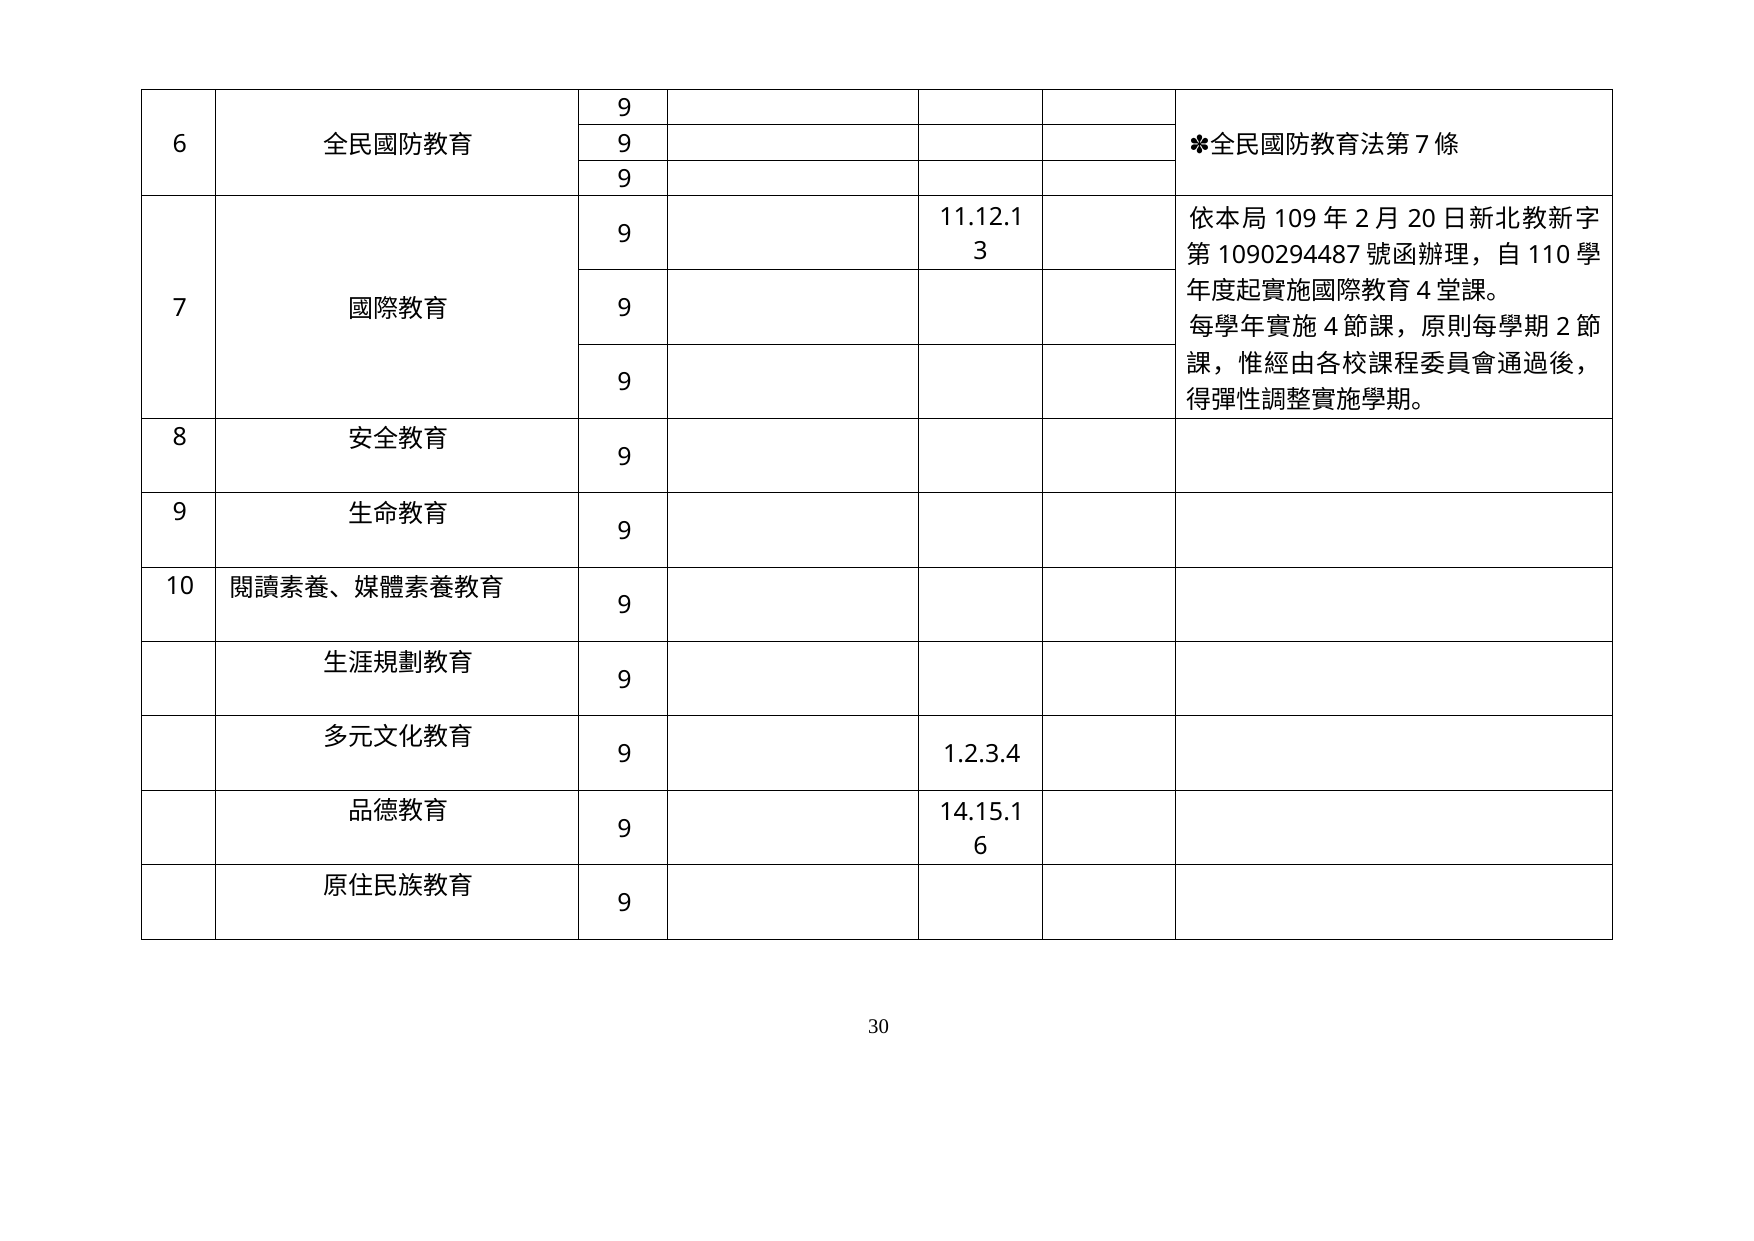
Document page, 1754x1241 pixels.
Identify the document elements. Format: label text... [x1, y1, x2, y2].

table_cell [1043, 125, 1175, 159]
table_cell [668, 161, 918, 195]
table_cell [1176, 865, 1612, 938]
table_cell [919, 125, 1042, 159]
table_cell [919, 493, 1042, 567]
table_cell [668, 419, 918, 492]
table_cell 生命教育 [216, 493, 578, 567]
table_cell 依本局109年2月20日新北教新字第1090294487號函辦理，自110學年度起實施國際教育4堂課。 每學年實施4節課，原則每學期2節課，惟經由各校課程委員會通過後，得彈性調整實施學期。 [1176, 196, 1612, 418]
table_cell 10 [142, 568, 215, 641]
table_cell 9 [579, 716, 667, 790]
table_cell 9 [579, 865, 667, 938]
table_cell 安全教育 [216, 419, 578, 492]
table_cell [919, 419, 1042, 492]
table_cell [919, 865, 1042, 938]
table_cell 9 [579, 493, 667, 567]
table_cell 9 [579, 90, 667, 124]
table_cell [142, 865, 215, 938]
table_cell [142, 716, 215, 790]
table_cell [142, 791, 215, 864]
table_cell [1043, 716, 1175, 790]
table_cell 9 [579, 196, 667, 269]
table_cell [919, 161, 1042, 195]
table_cell 9 [142, 493, 215, 567]
table_cell [668, 270, 918, 343]
table_cell 9 [579, 642, 667, 715]
table_cell 11.12.13 [919, 196, 1042, 269]
table_cell [668, 865, 918, 938]
table_cell [1043, 90, 1175, 124]
table_cell [668, 791, 918, 864]
table_cell [1043, 642, 1175, 715]
table_cell 9 [579, 270, 667, 343]
table_cell [1043, 791, 1175, 864]
table_cell [1043, 161, 1175, 195]
table_cell 全民國防教育 [216, 90, 578, 195]
table_cell [142, 642, 215, 715]
table_cell [919, 642, 1042, 715]
table_cell 7 [142, 196, 215, 418]
table_cell [1176, 419, 1612, 492]
table_cell [668, 90, 918, 124]
table_cell [1043, 568, 1175, 641]
table_cell [1176, 568, 1612, 641]
table_cell 生涯規劃教育 [216, 642, 578, 715]
table_cell 多元文化教育 [216, 716, 578, 790]
table_cell [1176, 642, 1612, 715]
table_cell [1043, 493, 1175, 567]
table_cell 品德教育 [216, 791, 578, 864]
table_cell [919, 568, 1042, 641]
table_cell 原住民族教育 [216, 865, 578, 938]
table_cell [1043, 865, 1175, 938]
table_cell [919, 345, 1042, 418]
table_cell [668, 716, 918, 790]
table_cell [919, 270, 1042, 343]
table_cell 國際教育 [216, 196, 578, 418]
table_cell [1176, 716, 1612, 790]
table_cell 9 [579, 125, 667, 159]
table_cell [668, 196, 918, 269]
table_cell [668, 568, 918, 641]
table_cell 14.15.16 [919, 791, 1042, 864]
table_cell [668, 493, 918, 567]
table_cell [1043, 270, 1175, 343]
table_cell [1176, 791, 1612, 864]
table_cell 9 [579, 161, 667, 195]
table_cell [1176, 493, 1612, 567]
table_cell [1043, 419, 1175, 492]
table_cell 9 [579, 791, 667, 864]
table_cell [668, 125, 918, 159]
table_cell 1.2.3.4 [919, 716, 1042, 790]
table_cell [1043, 196, 1175, 269]
table_cell 9 [579, 345, 667, 418]
table_cell 9 [579, 419, 667, 492]
table_cell 6 [142, 90, 215, 195]
table_cell ✽全民國防教育法第7條 [1176, 90, 1612, 195]
table_cell [668, 642, 918, 715]
table_cell [668, 345, 918, 418]
table_cell 閱讀素養、媒體素養教育 [216, 568, 578, 641]
table_cell 9 [579, 568, 667, 641]
table_cell [919, 90, 1042, 124]
table_cell [1043, 345, 1175, 418]
table_cell 8 [142, 419, 215, 492]
